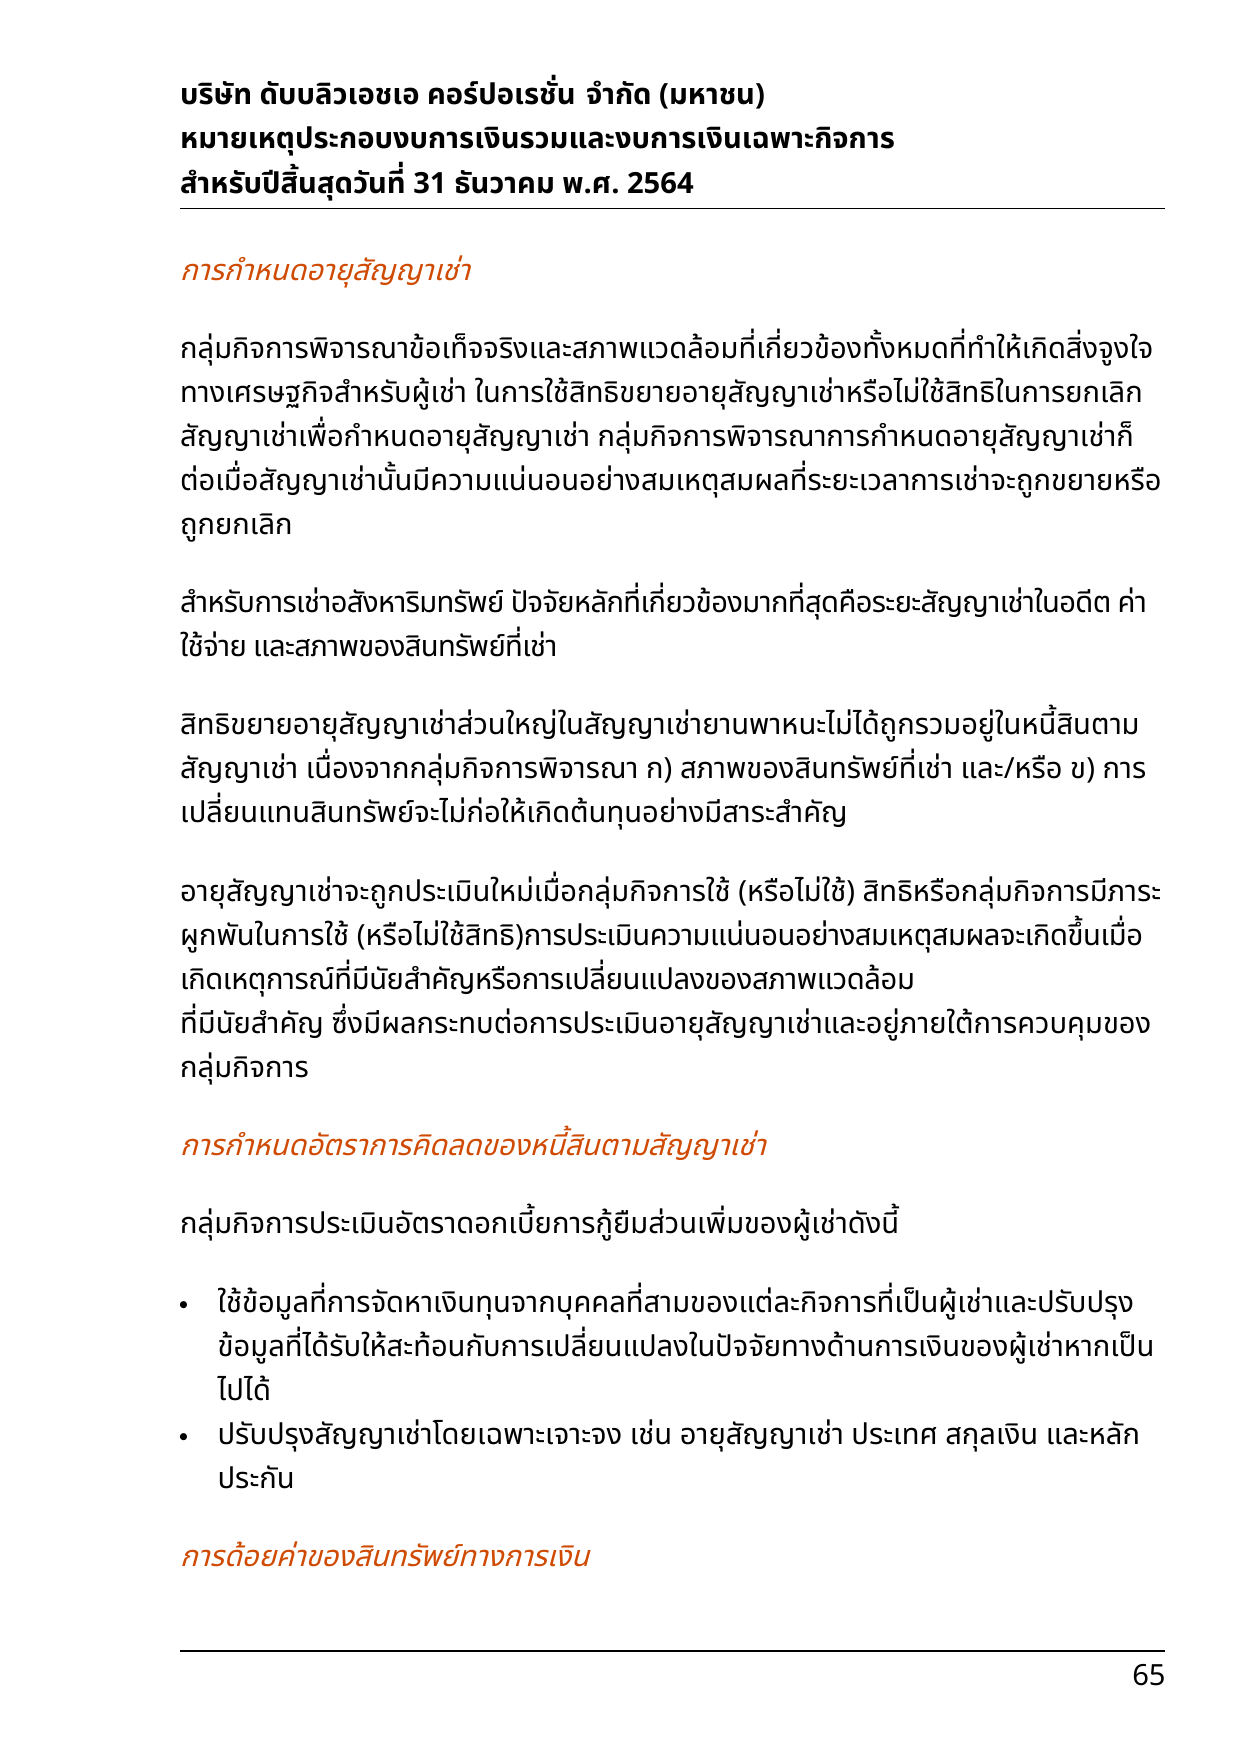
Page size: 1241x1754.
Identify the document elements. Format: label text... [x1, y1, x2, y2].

text กลุ่มกิจการประเมินอัตราดอกเบี้ยการกู้ยืมส่วนเพิ่มของผู้เช่าดังนี้ [180, 1203, 1165, 1247]
text สิทธิขยายอายุสัญญาเช่าส่วนใหญ่ในสัญญาเช่ายานพาหนะไม่ได้ถูกรวมอยู่ในหนี้สินตามสัญญาเช่า เนื่องจากกลุ่มกิจการพิจารณา ก) สภาพของสินทรัพย์ที่เช่า และ/หรือ ข) การเปลี่ยนแทนสินทรัพย์จะไม่ก่อให้เกิดต้นทุนอย่างมีสาระสำคัญ [180, 704, 1165, 836]
list ใช้ข้อมูลที่การจัดหาเงินทุนจากบุคคลที่สามของแต่ละกิจการที่เป็นผู้เช่าและปรับปรุงข้อมูลที่ได้รับให้สะท้อนกับการเปลี่ยนแปลงในปัจจัยทางด้านการเงินของผู้เช่าหากเป็นไปได้ [180, 1281, 1165, 1413]
text สำหรับการเช่าอสังหาริมทรัพย์ ปัจจัยหลักที่เกี่ยวข้องมากที่สุดคือระยะสัญญาเช่าในอดีต ค่าใช้จ่าย และสภาพของสินทรัพย์ที่เช่า [180, 581, 1165, 669]
text อายุสัญญาเช่าจะถูกประเมินใหม่เมื่อกลุ่มกิจการใช้ (หรือไม่ใช้) สิทธิหรือกลุ่มกิจการมีภาระผูกพันในการใช้ (หรือไม่ใช้สิทธิ)การประเมินความแน่นอนอย่างสมเหตุสมผลจะเกิดขึ้นเมื่อเกิดเหตุการณ์ที่มีนัยสำคัญหรือการเปลี่ยนแปลงของสภาพแวดล้อม ที่มีนัยสำคัญ ซึ่งมีผลกระทบต่อการประเมินอายุสัญญาเช่าและอยู่ภายใต้การควบคุมของกลุ่มกิจการ [180, 870, 1165, 1091]
text การกำหนดอัตราการคิดลดของหนี้สินตามสัญญาเช่า [180, 1125, 1165, 1169]
text การกำหนดอายุสัญญาเช่า [180, 249, 1165, 293]
text กลุ่มกิจการพิจารณาข้อเท็จจริงและสภาพแวดล้อมที่เกี่ยวข้องทั้งหมดที่ทำให้เกิดสิ่งจูงใจทางเศรษฐกิจสำหรับผู้เช่า ในการใช้สิทธิขยายอายุสัญญาเช่าหรือไม่ใช้สิทธิในการยกเลิกสัญญาเช่าเพื่อกำหนดอายุสัญญาเช่า กลุ่มกิจการพิจารณาการกำหนดอายุสัญญาเช่าก็ต่อเมื่อสัญญาเช่านั้นมีความแน่นอนอย่างสมเหตุสมผลที่ระยะเวลาการเช่าจะถูกขยายหรือถูกยกเลิก [180, 327, 1165, 547]
list ปรับปรุงสัญญาเช่าโดยเฉพาะเจาะจง เช่น อายุสัญญาเช่า ประเทศ สกุลเงิน และหลักประกัน [180, 1413, 1165, 1501]
text การด้อยค่าของสินทรัพย์ทางการเงิน [180, 1536, 1165, 1579]
